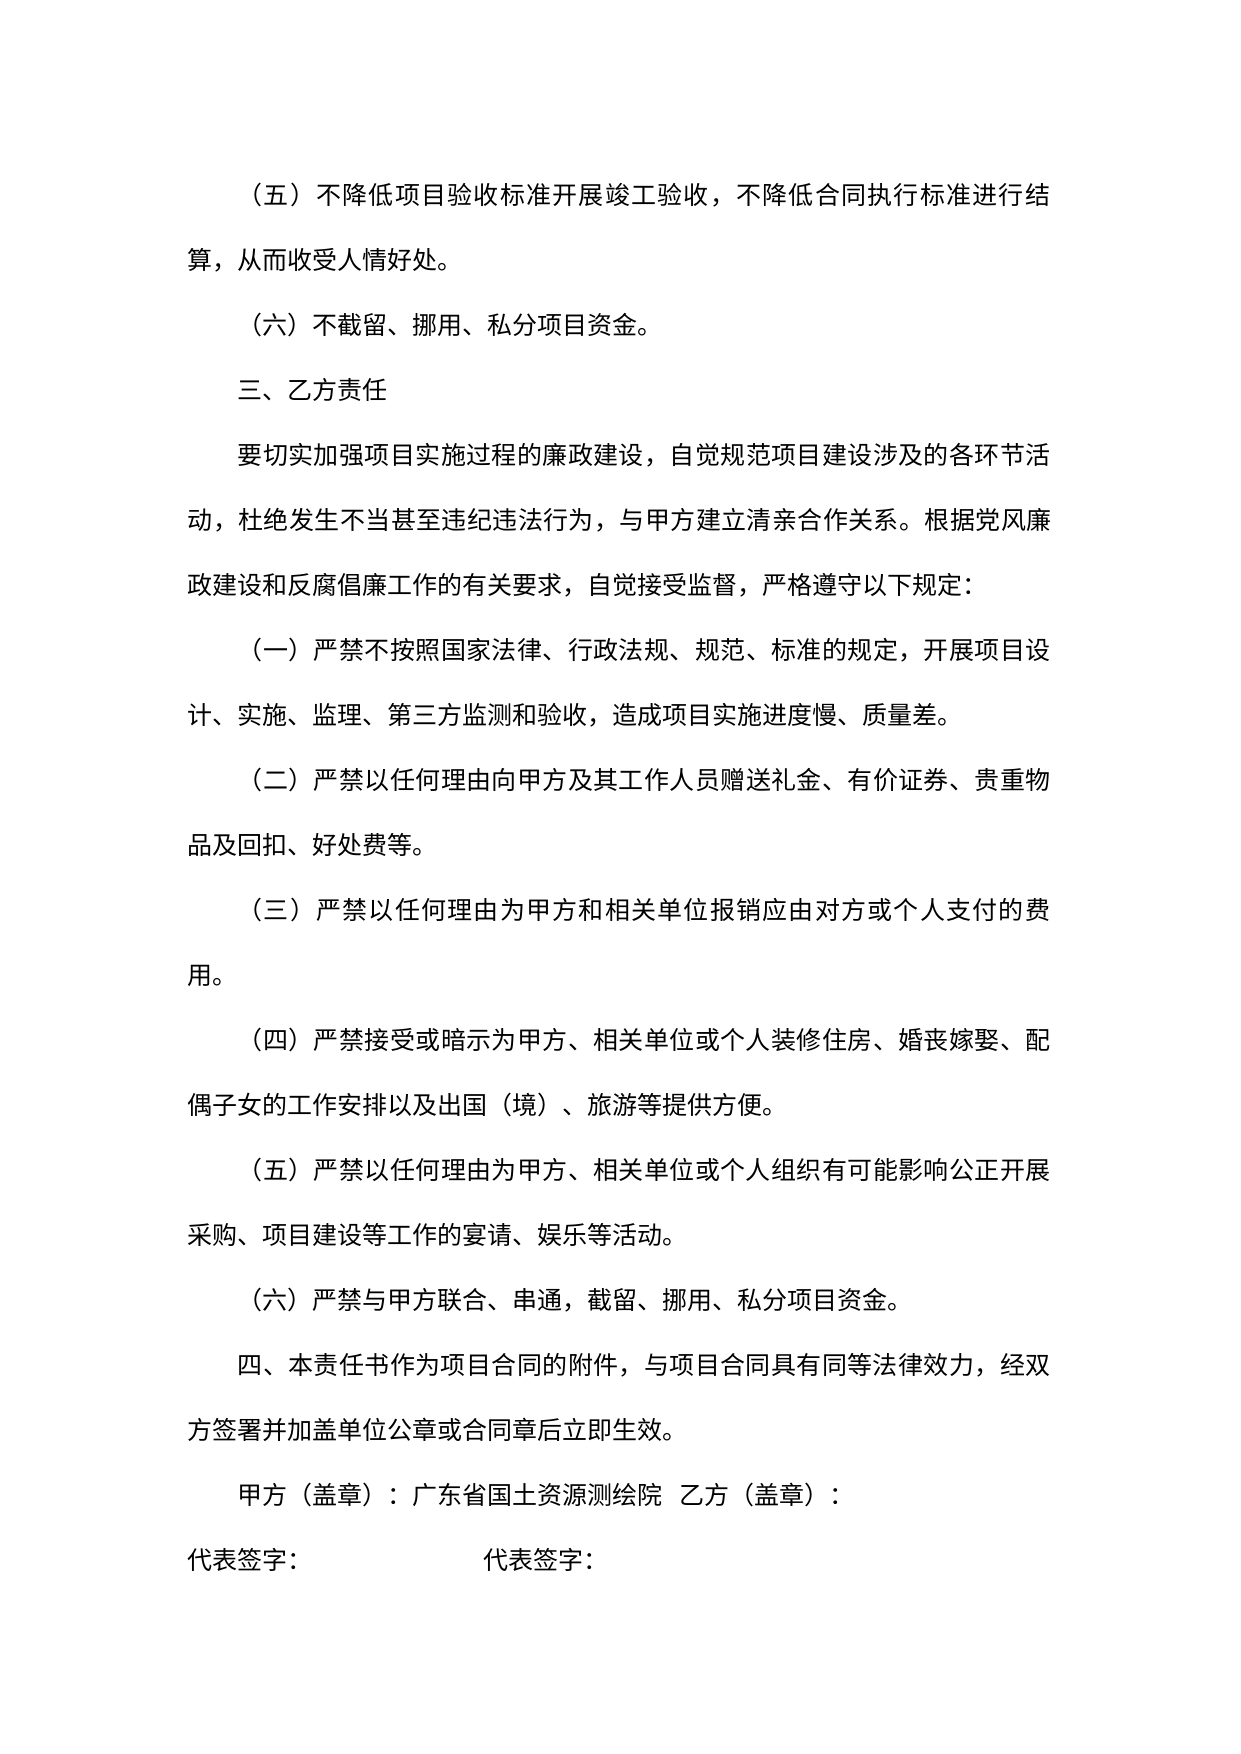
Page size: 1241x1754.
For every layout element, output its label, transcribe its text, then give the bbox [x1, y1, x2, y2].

text （五）不降低项目验收标准开展竣工验收，不降低合同执行标准进行结算，从而收受人情好处。 [187, 162, 1053, 292]
text （三）严禁以任何理由为甲方和相关单位报销应由对方或个人支付的费用。 [187, 877, 1053, 1007]
text （六）严禁与甲方联合、串通，截留、挪用、私分项目资金。 [187, 1267, 1053, 1332]
text 代表签字： 代表签字： [187, 1527, 1053, 1592]
text 三、乙方责任 [187, 357, 1053, 422]
text （二）严禁以任何理由向甲方及其工作人员赠送礼金、有价证券、贵重物品及回扣、好处费等。 [187, 747, 1053, 877]
text （六）不截留、挪用、私分项目资金。 [187, 292, 1053, 357]
text 要切实加强项目实施过程的廉政建设，自觉规范项目建设涉及的各环节活动，杜绝发生不当甚至违纪违法行为，与甲方建立清亲合作关系。根据党风廉政建设和反腐倡廉工作的有关要求，自觉接受监督，严格遵守以下规定： [187, 422, 1053, 617]
text （一）严禁不按照国家法律、行政法规、规范、标准的规定，开展项目设计、实施、监理、第三方监测和验收，造成项目实施进度慢、质量差。 [187, 617, 1053, 747]
text （四）严禁接受或暗示为甲方、相关单位或个人装修住房、婚丧嫁娶、配偶子女的工作安排以及出国（境）、旅游等提供方便。 [187, 1007, 1053, 1137]
text 甲方（盖章）：广东省国土资源测绘院 乙方（盖章）： [187, 1462, 1053, 1527]
text （五）严禁以任何理由为甲方、相关单位或个人组织有可能影响公正开展采购、项目建设等工作的宴请、娱乐等活动。 [187, 1137, 1053, 1267]
text 四、本责任书作为项目合同的附件，与项目合同具有同等法律效力，经双方签署并加盖单位公章或合同章后立即生效。 [187, 1332, 1053, 1462]
